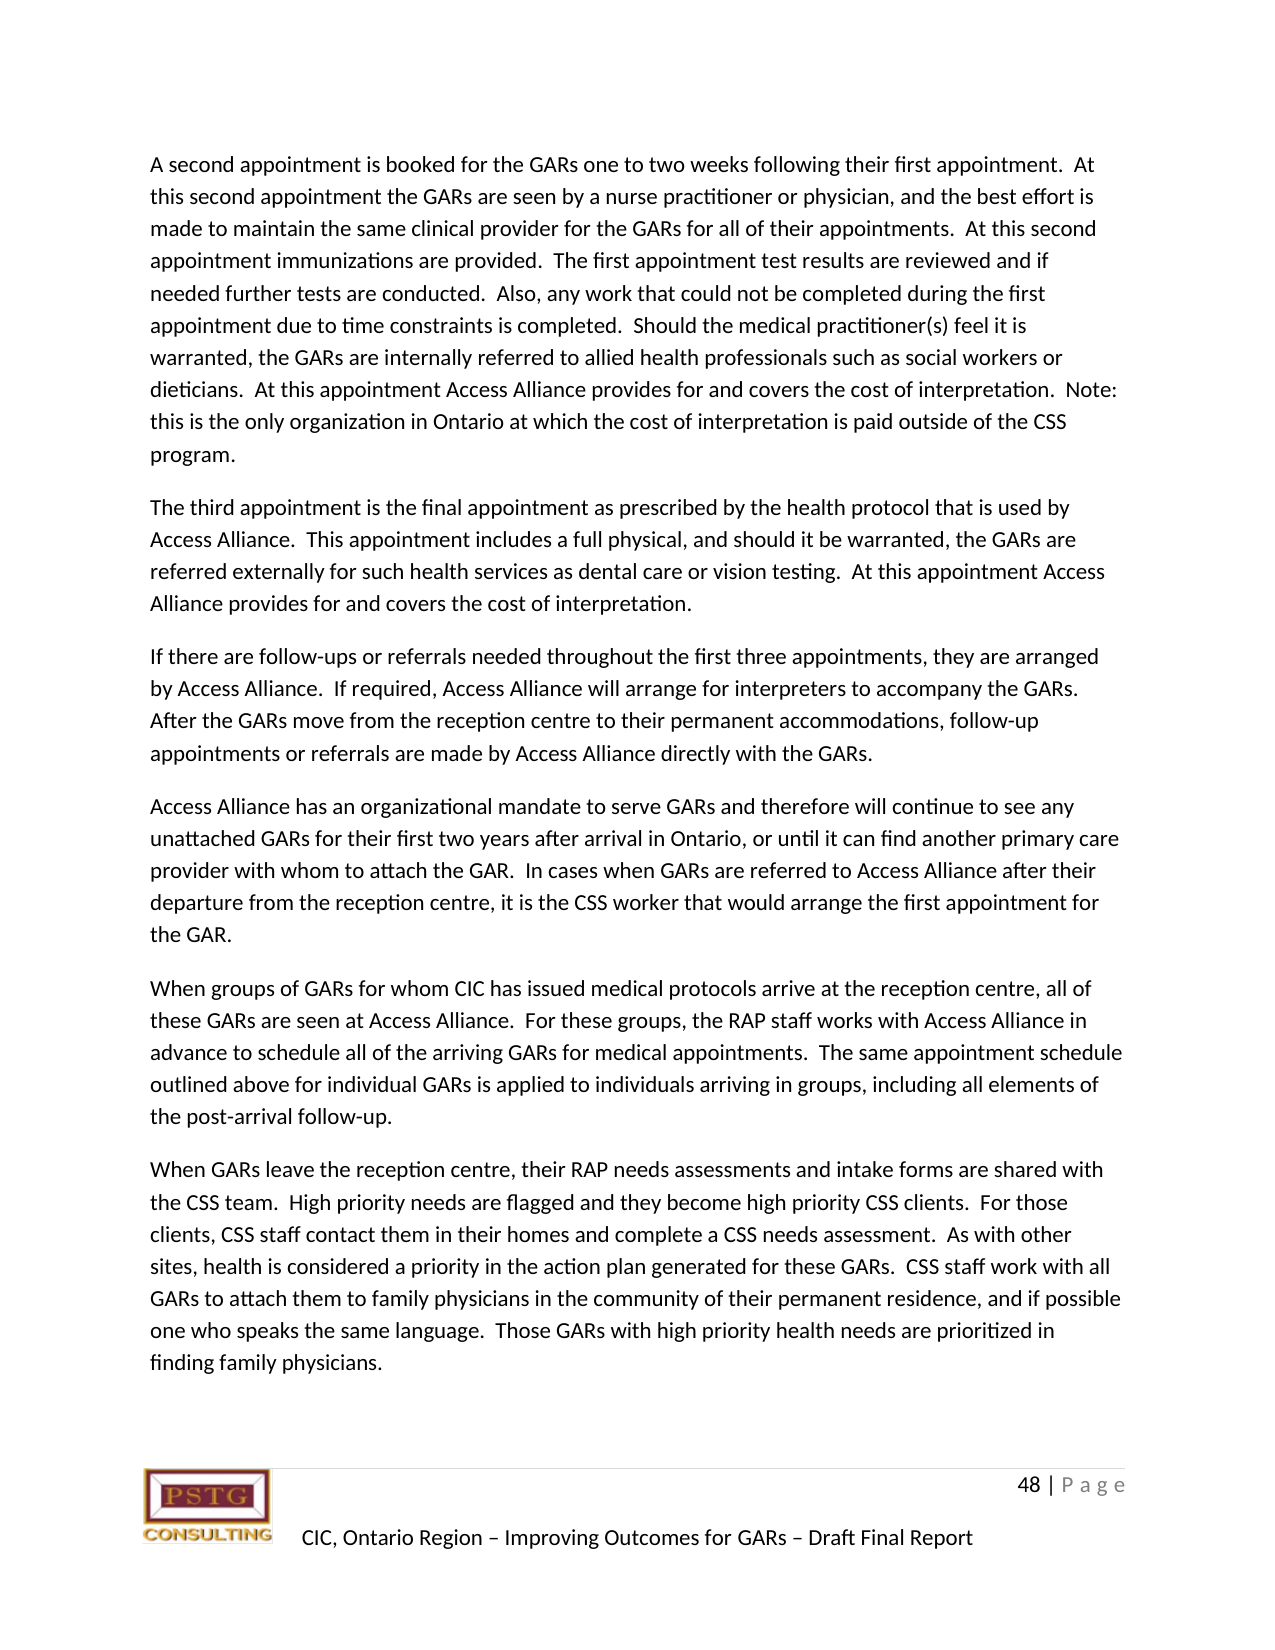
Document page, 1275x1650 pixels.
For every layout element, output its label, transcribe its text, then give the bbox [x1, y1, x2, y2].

text A second appointment is booked for the GARs one to two weeks following their first appointment. At this second appointment the GARs are seen by a nurse practitioner or physician, and the best effort is made to maintain the same clinical provider for the GARs for all of their appointments. At this second appointment immunizations are provided. The first appointment test results are reviewed and if needed further tests are conducted. Also, any work that could not be completed during the first appointment due to time constraints is completed. Should the medical practitioner(s) feel it is warranted, the GARs are internally referred to allied health professionals such as social workers or dieticians. At this appointment Access Alliance provides for and covers the cost of interpretation. Note: this is the only organization in Ontario at which the cost of interpretation is paid outside of the CSS program. [150, 150, 1125, 468]
text When GARs leave the reception centre, their RAP needs assessments and intake forms are shared with the CSS team. High priority needs are flagged and they become high priority CSS clients. For those clients, CSS staff contact them in their homes and complete a CSS needs assessment. As with other sites, health is considered a priority in the action plan generated for these GARs. CSS staff work with all GARs to attach them to family physicians in the community of their permanent residence, and if possible one who speaks the same language. Those GARs with high priority health needs are prioritized in finding family physicians. [150, 1155, 1125, 1377]
text The third appointment is the final appointment as prescribed by the health protocol that is used by Access Alliance. This appointment includes a full physical, and should it be warranted, the GARs are referred externally for such health services as dental care or vision testing. At this appointment Access Alliance provides for and covers the cost of interpretation. [150, 493, 1125, 617]
text Access Alliance has an organizational mandate to serve GARs and therefore will continue to see any unattached GARs for their first two years after arrival in Ontario, or until it can find another primary care provider with whom to attach the GAR. In cases when GARs are referred to Access Alliance after their departure from the reception centre, it is the CSS worker that would arrange the first appointment for the GAR. [150, 792, 1125, 949]
text If there are follow-ups or referrals needed throughout the first three appointments, they are arranged by Access Alliance. If required, Access Alliance will arrange for interpreters to accompany the GARs. After the GARs move from the reception centre to their permanent accommodations, follow-up appointments or referrals are made by Access Alliance directly with the GARs. [150, 642, 1125, 767]
text When groups of GARs for whom CIC has issued medical protocols arrive at the reception centre, all of these GARs are seen at Access Alliance. For these groups, the RAP staff works with Access Alliance in advance to schedule all of the arriving GARs for medical appointments. The same appointment schedule outlined above for individual GARs is applied to individuals arriving in groups, including all elements of the post-arrival follow-up. [150, 974, 1125, 1130]
picture [142, 1468, 274, 1545]
